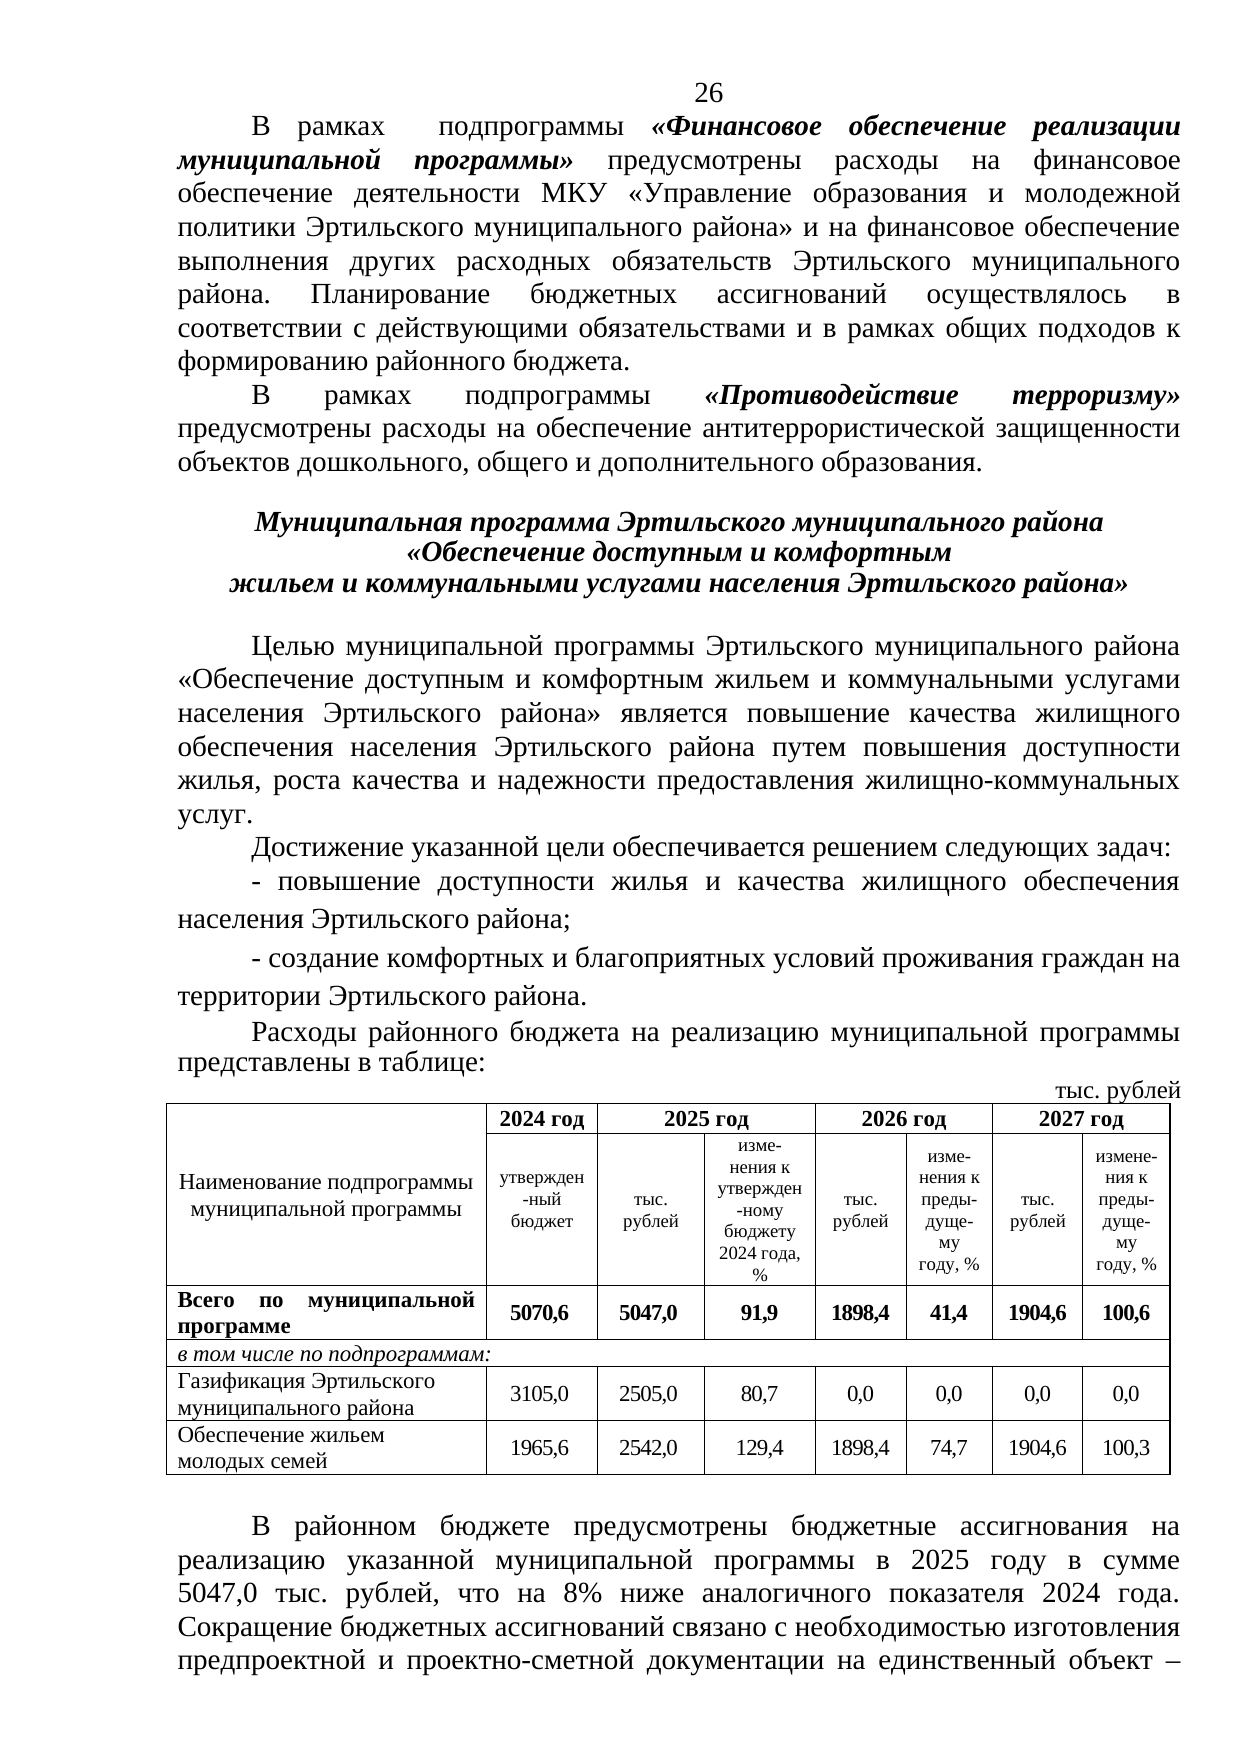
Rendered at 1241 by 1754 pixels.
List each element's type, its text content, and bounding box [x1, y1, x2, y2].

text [177, 1508, 1181, 1676]
table_cell 0,0 [993, 1367, 1082, 1420]
table_cell 0,0 [816, 1367, 906, 1420]
table_cell тыс. рублей [816, 1134, 906, 1285]
text В рамках подпрограммы «Финансовое обеспечение реализации муниципальной программы» предусмотрены расходы на финансовое обеспечение деятельности МКУ «Управление образования и молодежной политики Эртильского муниципального района» и на финансовое обеспечение выполнения других расходных обязательств Эртильского муниципального района. Планирование бюджетных ассигнований осуществлялось в соответствии с действующими обязательствами и в рамках общих подходов к формированию районного бюджета. [177, 108, 1181, 377]
table_cell 2542,0 [598, 1421, 704, 1474]
list - повышение доступности жилья и качества жилищного обеспечения населения Эртильского района; [177, 863, 1181, 935]
table_cell Газификация Эртильского муниципального района [167, 1367, 486, 1420]
text Целью муниципальной программы Эртильского муниципального района «Обеспечение доступным и комфортным жильем и коммунальными услугами населения Эртильского района» является повышение качества жилищного обеспечения населения Эртильского района путем повышения доступности жилья, роста качества и надежности предоставления жилищно-коммунальных услуг. [177, 628, 1181, 829]
table_header 2027 год [993, 1104, 1169, 1133]
table_cell Обеспечение жильем молодых семей [167, 1421, 486, 1474]
text Муниципальная программа Эртильского муниципального района «Обеспечение доступным и комфортным [177, 508, 1181, 568]
table_cell 3105,0 [487, 1367, 597, 1420]
text В рамках подпрограммы «Противодействие терроризму» предусмотрены расходы на обеспечение антитеррористической защищенности объектов дошкольного, общего и дополнительного образования. [177, 377, 1181, 477]
table_cell изме- нения к утвержден-ному бюджету 2024 года, % [705, 1134, 815, 1285]
table_cell 1898,4 [816, 1421, 906, 1474]
table_cell 129,4 [705, 1421, 815, 1474]
table_cell Всего по муниципальной программе [167, 1286, 486, 1339]
table_cell 1898,4 [816, 1286, 906, 1339]
table_header Наименование подпрограммы муниципальной программы [167, 1104, 486, 1285]
list - создание комфортных и благоприятных условий проживания граждан на территории Эртильского района. [177, 940, 1181, 1012]
table_header 2026 год [816, 1104, 992, 1133]
table_cell в том числе по подпрограммам: [167, 1340, 1169, 1366]
table_cell 100,6 [1083, 1286, 1169, 1339]
table_cell 1904,6 [993, 1421, 1082, 1474]
table_cell 1904,6 [993, 1286, 1082, 1339]
table_cell изме- нения к преды-дуще- му году, % [907, 1134, 992, 1285]
table_cell тыс. рублей [598, 1134, 704, 1285]
text тыс. рублей [177, 1077, 1181, 1103]
table_cell 91,9 [705, 1286, 815, 1339]
table_cell 100,3 [1083, 1421, 1169, 1474]
table_header 2024 год [487, 1104, 597, 1133]
table_cell 5070,6 [487, 1286, 597, 1339]
text Расходы районного бюджета на реализацию муниципальной программы представлены в таблице: [177, 1017, 1181, 1077]
table_cell 80,7 [705, 1367, 815, 1420]
table_cell 74,7 [907, 1421, 992, 1474]
text жильем и коммунальными услугами населения Эртильского района» [177, 568, 1181, 598]
table_cell 2505,0 [598, 1367, 704, 1420]
table_cell 1965,6 [487, 1421, 597, 1474]
table_header 2025 год [598, 1104, 815, 1133]
table_cell 0,0 [907, 1367, 992, 1420]
table_cell измене- ния к преды-дуще- му году, % [1083, 1134, 1169, 1285]
table_cell 41,4 [907, 1286, 992, 1339]
table_cell 5047,0 [598, 1286, 704, 1339]
table_cell тыс. рублей [993, 1134, 1082, 1285]
text Достижение указанной цели обеспечивается решением следующих задач: [177, 829, 1181, 863]
table_cell 0,0 [1083, 1367, 1169, 1420]
table_cell утвержден-ный бюджет [487, 1134, 597, 1285]
